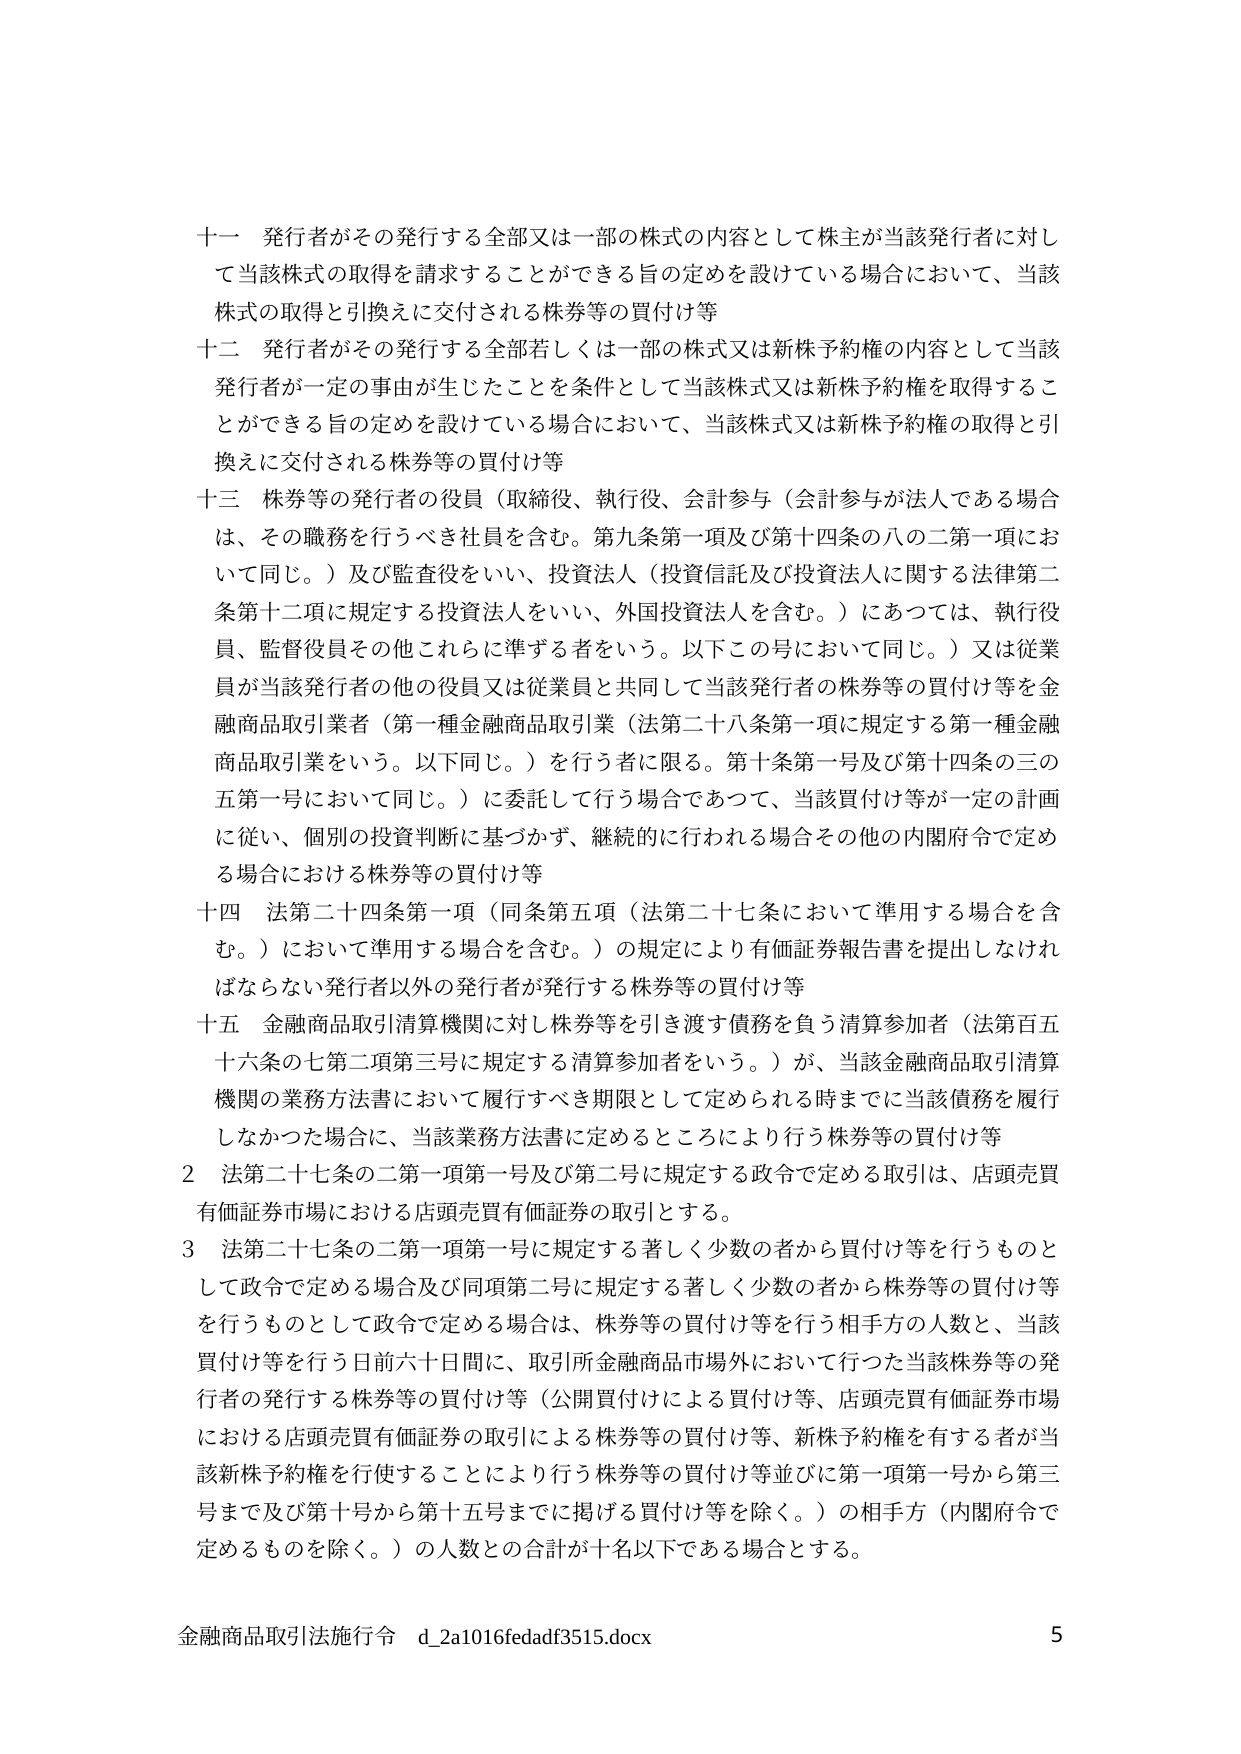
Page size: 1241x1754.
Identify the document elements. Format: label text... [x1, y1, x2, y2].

text 十四 法第二十四条第一項（同条第五項（法第二十七条において準用する場合を含む。）において準用する場合を含む。）の規定により有価証券報告書を提出しなければならない発行者以外の発行者が発行する株券等の買付け等 [196, 892, 1063, 1004]
text ２ 法第二十七条の二第一項第一号及び第二号に規定する政令で定める取引は、店頭売買有価証券市場における店頭売買有価証券の取引とする。 [177, 1154, 1063, 1229]
text 十三 株券等の発行者の役員（取締役、執行役、会計参与（会計参与が法人である場合は、その職務を行うべき社員を含む。第九条第一項及び第十四条の八の二第一項において同じ。）及び監査役をいい、投資法人（投資信託及び投資法人に関する法律第二条第十二項に規定する投資法人をいい、外国投資法人を含む。）にあつては、執行役員、監督役員その他これらに準ずる者をいう。以下この号において同じ。）又は従業員が当該発行者の他の役員又は従業員と共同して当該発行者の株券等の買付け等を金融商品取引業者（第一種金融商品取引業（法第二十八条第一項に規定する第一種金融商品取引業をいう。以下同じ。）を行う者に限る。第十条第一号及び第十四条の三の五第一号において同じ。）に委託して行う場合であつて、当該買付け等が一定の計画に従い、個別の投資判断に基づかず、継続的に行われる場合その他の内閣府令で定める場合における株券等の買付け等 [196, 479, 1063, 892]
text 十五 金融商品取引清算機関に対し株券等を引き渡す債務を負う清算参加者（法第百五十六条の七第二項第三号に規定する清算参加者をいう。）が、当該金融商品取引清算機関の業務方法書において履行すべき期限として定められる時までに当該債務を履行しなかつた場合に、当該業務方法書に定めるところにより行う株券等の買付け等 [196, 1004, 1063, 1154]
text ３ 法第二十七条の二第一項第一号に規定する著しく少数の者から買付け等を行うものとして政令で定める場合及び同項第二号に規定する著しく少数の者から株券等の買付け等を行うものとして政令で定める場合は、株券等の買付け等を行う相手方の人数と、当該買付け等を行う日前六十日間に、取引所金融商品市場外において行つた当該株券等の発行者の発行する株券等の買付け等（公開買付けによる買付け等、店頭売買有価証券市場における店頭売買有価証券の取引による株券等の買付け等、新株予約権を有する者が当該新株予約権を行使することにより行う株券等の買付け等並びに第一項第一号から第三号まで及び第十号から第十五号までに掲げる買付け等を除く。）の相手方（内閣府令で定めるものを除く。）の人数との合計が十名以下である場合とする。 [177, 1229, 1063, 1567]
text 十二 発行者がその発行する全部若しくは一部の株式又は新株予約権の内容として当該発行者が一定の事由が生じたことを条件として当該株式又は新株予約権を取得することができる旨の定めを設けている場合において、当該株式又は新株予約権の取得と引換えに交付される株券等の買付け等 [196, 329, 1063, 479]
text 十一 発行者がその発行する全部又は一部の株式の内容として株主が当該発行者に対して当該株式の取得を請求することができる旨の定めを設けている場合において、当該株式の取得と引換えに交付される株券等の買付け等 [196, 217, 1063, 329]
